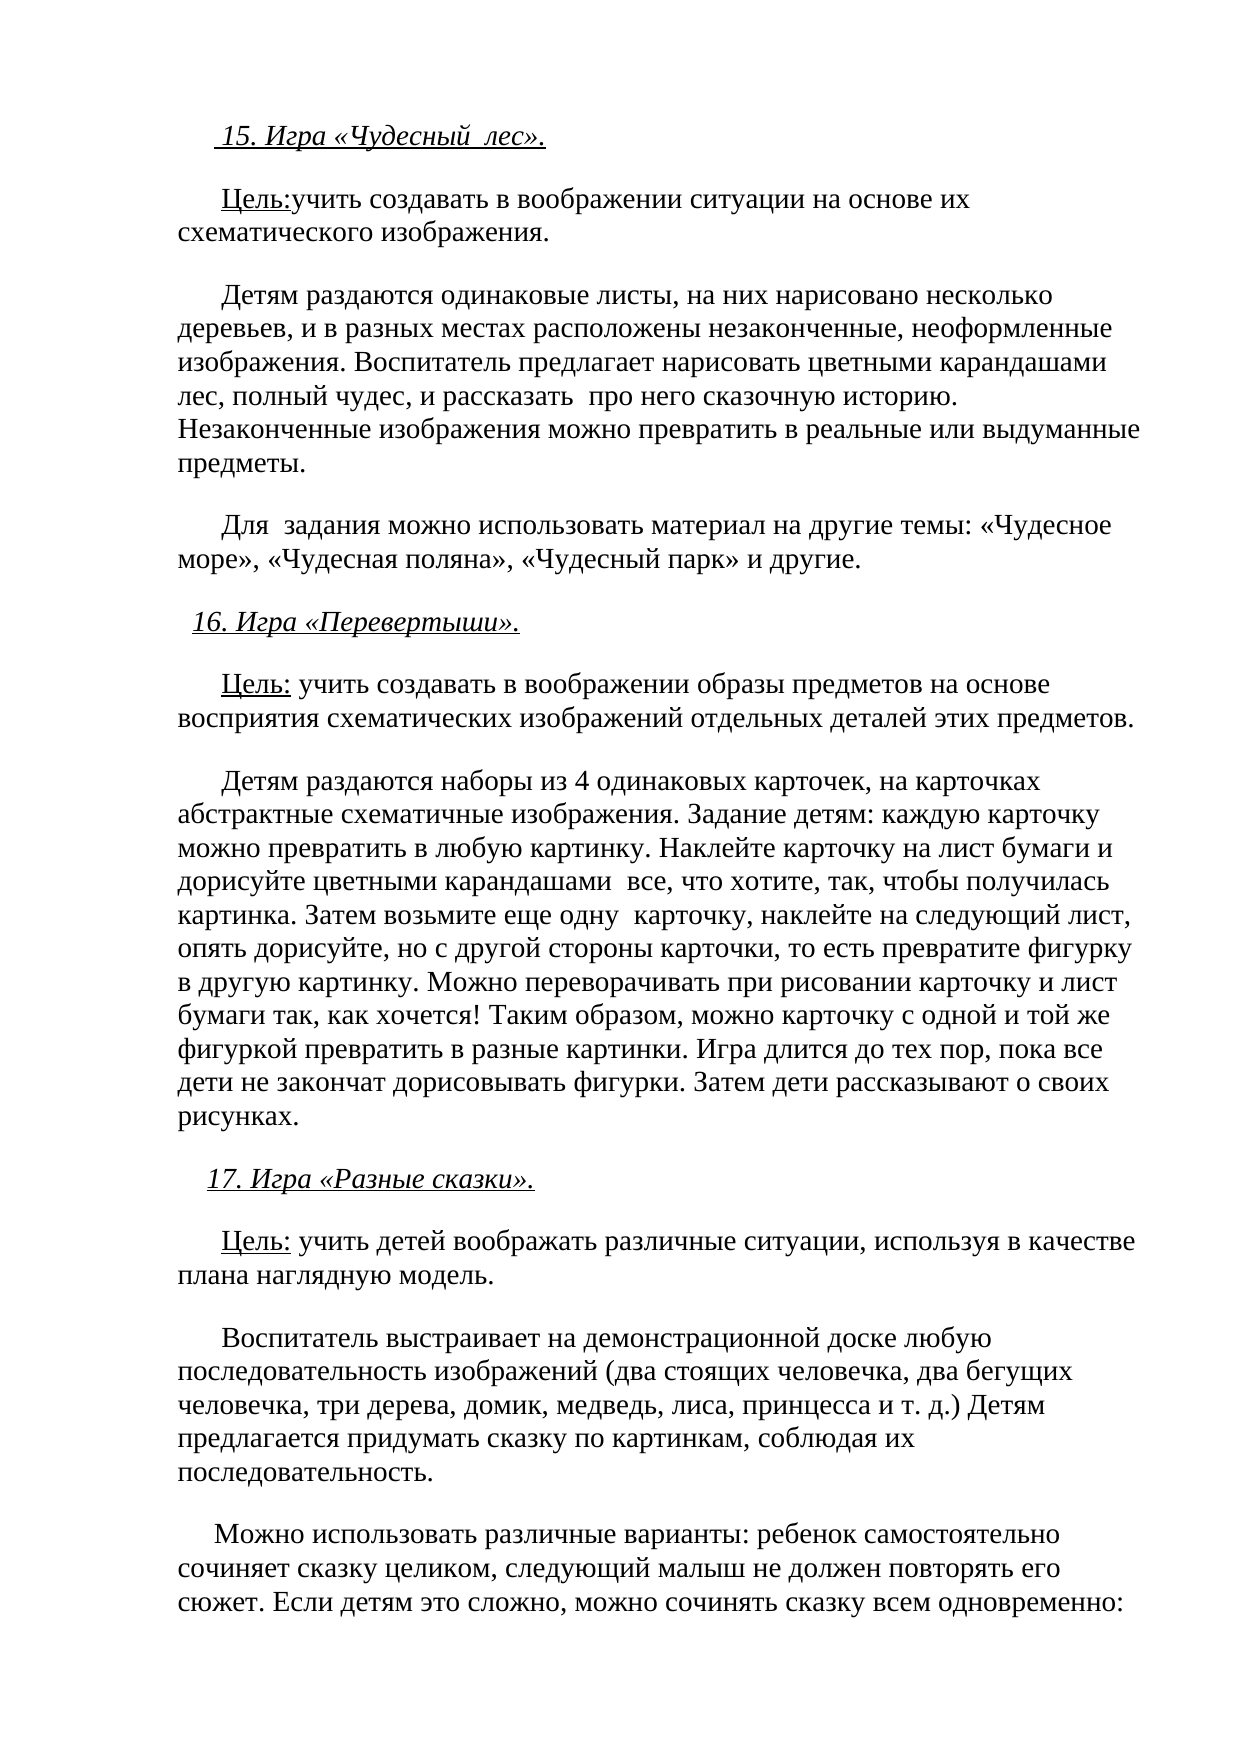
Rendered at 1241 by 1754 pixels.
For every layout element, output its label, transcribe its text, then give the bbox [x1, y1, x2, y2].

text Для задания можно использовать материал на другие темы: «Чудесное море», «Чудесная поляна», «Чудесный парк» и другие. [177, 507, 1152, 574]
text Детям раздаются одинаковые листы, на них нарисовано несколько деревьев, и в разных местах расположены незаконченные, неоформленные изображения. Воспитатель предлагает нарисовать цветными карандашами лес, полный чудес, и рассказать про него сказочную историю. Незаконченные изображения можно превратить в реальные или выдуманные предметы. [177, 277, 1152, 478]
text Цель:учить создавать в воображении ситуации на основе их схематического изображения. [177, 181, 1152, 248]
text 17. Игра «Разные сказки». [177, 1161, 1152, 1194]
text Цель: учить детей воображать различные ситуации, используя в качестве плана наглядную модель. [177, 1223, 1152, 1291]
text Воспитатель выстраивает на демонстрационной доске любую последовательность изображений (два стоящих человечка, два бегущих человечка, три дерева, домик, медведь, лиса, принцесса и т. д.) Детям предлагается придумать сказку по картинкам, соблюдая их последовательность. [177, 1320, 1152, 1487]
text Цель: учить создавать в воображении образы предметов на основе восприятия схематических изображений отдельных деталей этих предметов. [177, 666, 1152, 733]
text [177, 1517, 1152, 1617]
text 16. Игра «Перевертыши». [177, 604, 1152, 637]
text 15. Игра «Чудесный лес». [177, 118, 1152, 152]
text Детям раздаются наборы из 4 одинаковых карточек, на карточках абстрактные схематичные изображения. Задание детям: каждую карточку можно превратить в любую картинку. Наклейте карточку на лист бумаги и дорисуйте цветными карандашами все, что хотите, так, чтобы получилась картинка. Затем возьмите еще одну карточку, наклейте на следующий лист, опять дорисуйте, но с другой стороны карточки, то есть превратите фигурку в другую картинку. Можно переворачивать при рисовании карточку и лист бумаги так, как хочется! Таким образом, можно карточку с одной и той же фигуркой превратить в разные картинки. Игра длится до тех пор, пока все дети не закончат дорисовывать фигурки. Затем дети рассказывают о своих рисунках. [177, 763, 1152, 1132]
